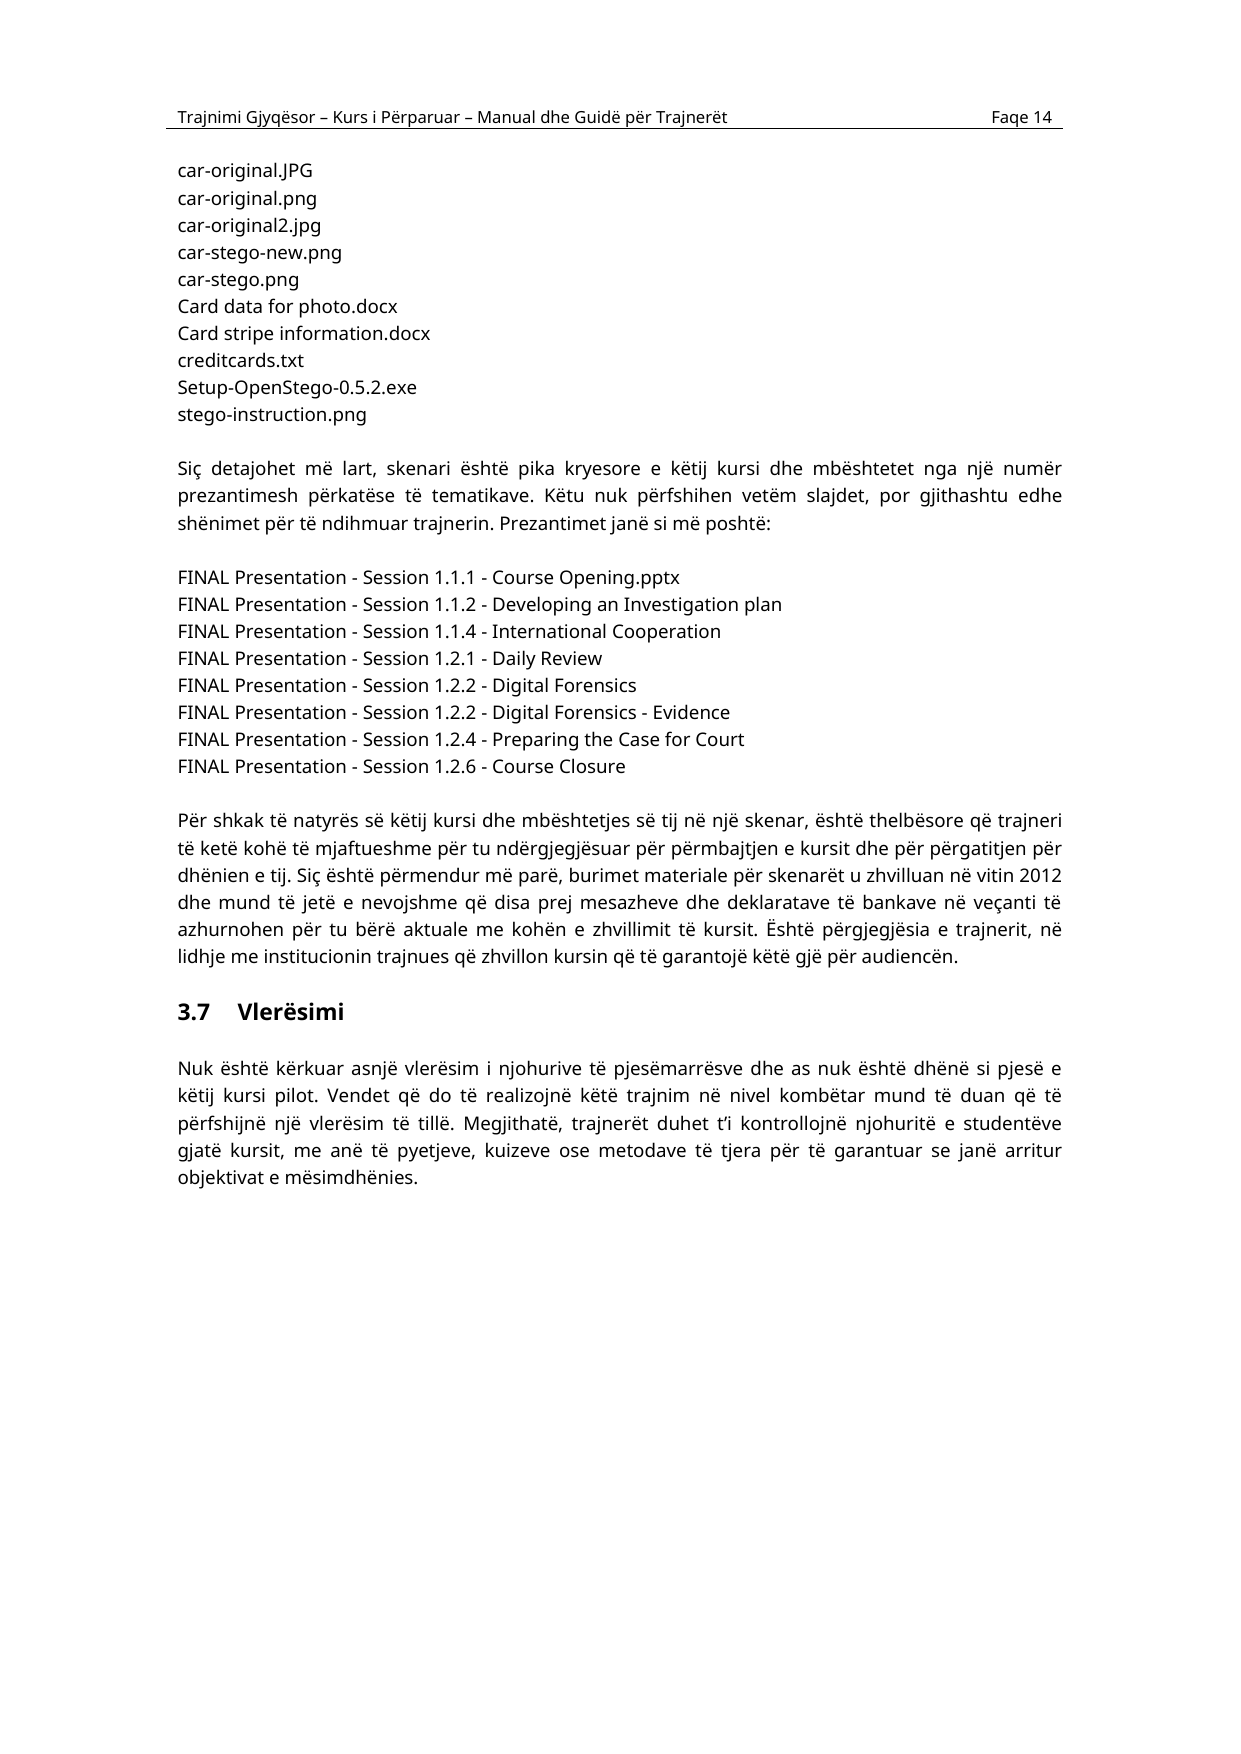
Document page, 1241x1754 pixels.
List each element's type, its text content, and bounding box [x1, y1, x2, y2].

text FINAL Presentation - Session 1.2.2 - Digital Forensics - Evidence [177, 698, 1063, 725]
text car-original2.jpg [177, 210, 1063, 237]
text Nuk është kërkuar asnjë vlerësim i njohurive të pjesëmarrësve dhe as nuk është dhënë si pjesë e këtij kursi pilot. Vendet që do të realizojnë këtë trajnim në nivel kombëtar mund të duan që të përfshijnë një vlerësim të tillë. Megjithatë, trajnerët duhet t’i kontrollojnë njohuritë e studentëve gjatë kursit, me anë të pyetjeve, kuizeve ose metodave të tjera për të garantuar se janë arritur objektivat e mësimdhënies. [177, 1054, 1063, 1189]
text car-stego-new.png [177, 237, 1063, 264]
text FINAL Presentation - Session 1.2.2 - Digital Forensics [177, 671, 1063, 698]
text car-original.png [177, 183, 1063, 210]
text stego-instruction.png [177, 400, 1063, 427]
text Card stripe information.docx [177, 319, 1063, 346]
text FINAL Presentation - Session 1.2.6 - Course Closure [177, 752, 1063, 779]
text FINAL Presentation - Session 1.2.4 - Preparing the Case for Court [177, 725, 1063, 752]
text FINAL Presentation - Session 1.2.1 - Daily Review [177, 644, 1063, 671]
text FINAL Presentation - Session 1.1.4 - International Cooperation [177, 617, 1063, 644]
text car-original.JPG [177, 156, 1063, 183]
text FINAL Presentation - Session 1.1.2 - Developing an Investigation plan [177, 589, 1063, 617]
text Setup-OpenStego-0.5.2.exe [177, 373, 1063, 400]
text Card data for photo.docx [177, 292, 1063, 319]
text Vlerësimi [177, 996, 1063, 1027]
text FINAL Presentation - Session 1.1.1 - Course Opening.pptx [177, 562, 1063, 589]
text Siç detajohet më lart, skenari është pika kryesore e këtij kursi dhe mbështetet nga një numër prezantimesh përkatëse të tematikave. Këtu nuk përfshihen vetëm slajdet, por gjithashtu edhe shënimet për të ndihmuar trajnerin. Prezantimet janë si më poshtë: [177, 454, 1063, 535]
text creditcards.txt [177, 346, 1063, 373]
text Për shkak të natyrës së këtij kursi dhe mbështetjes së tij në një skenar, është thelbësore që trajneri të ketë kohë të mjaftueshme për tu ndërgjegjësuar për përmbajtjen e kursit dhe për përgatitjen për dhënien e tij. Siç është përmendur më parë, burimet materiale për skenarët u zhvilluan në vitin 2012 dhe mund të jetë e nevojshme që disa prej mesazheve dhe deklaratave të bankave në veçanti të azhurnohen për tu bërë aktuale me kohën e zhvillimit të kursit. Është përgjegjësia e trajnerit, në lidhje me institucionin trajnues që zhvillon kursin që të garantojë këtë gjë për audiencën. [177, 806, 1063, 969]
text car-stego.png [177, 264, 1063, 292]
